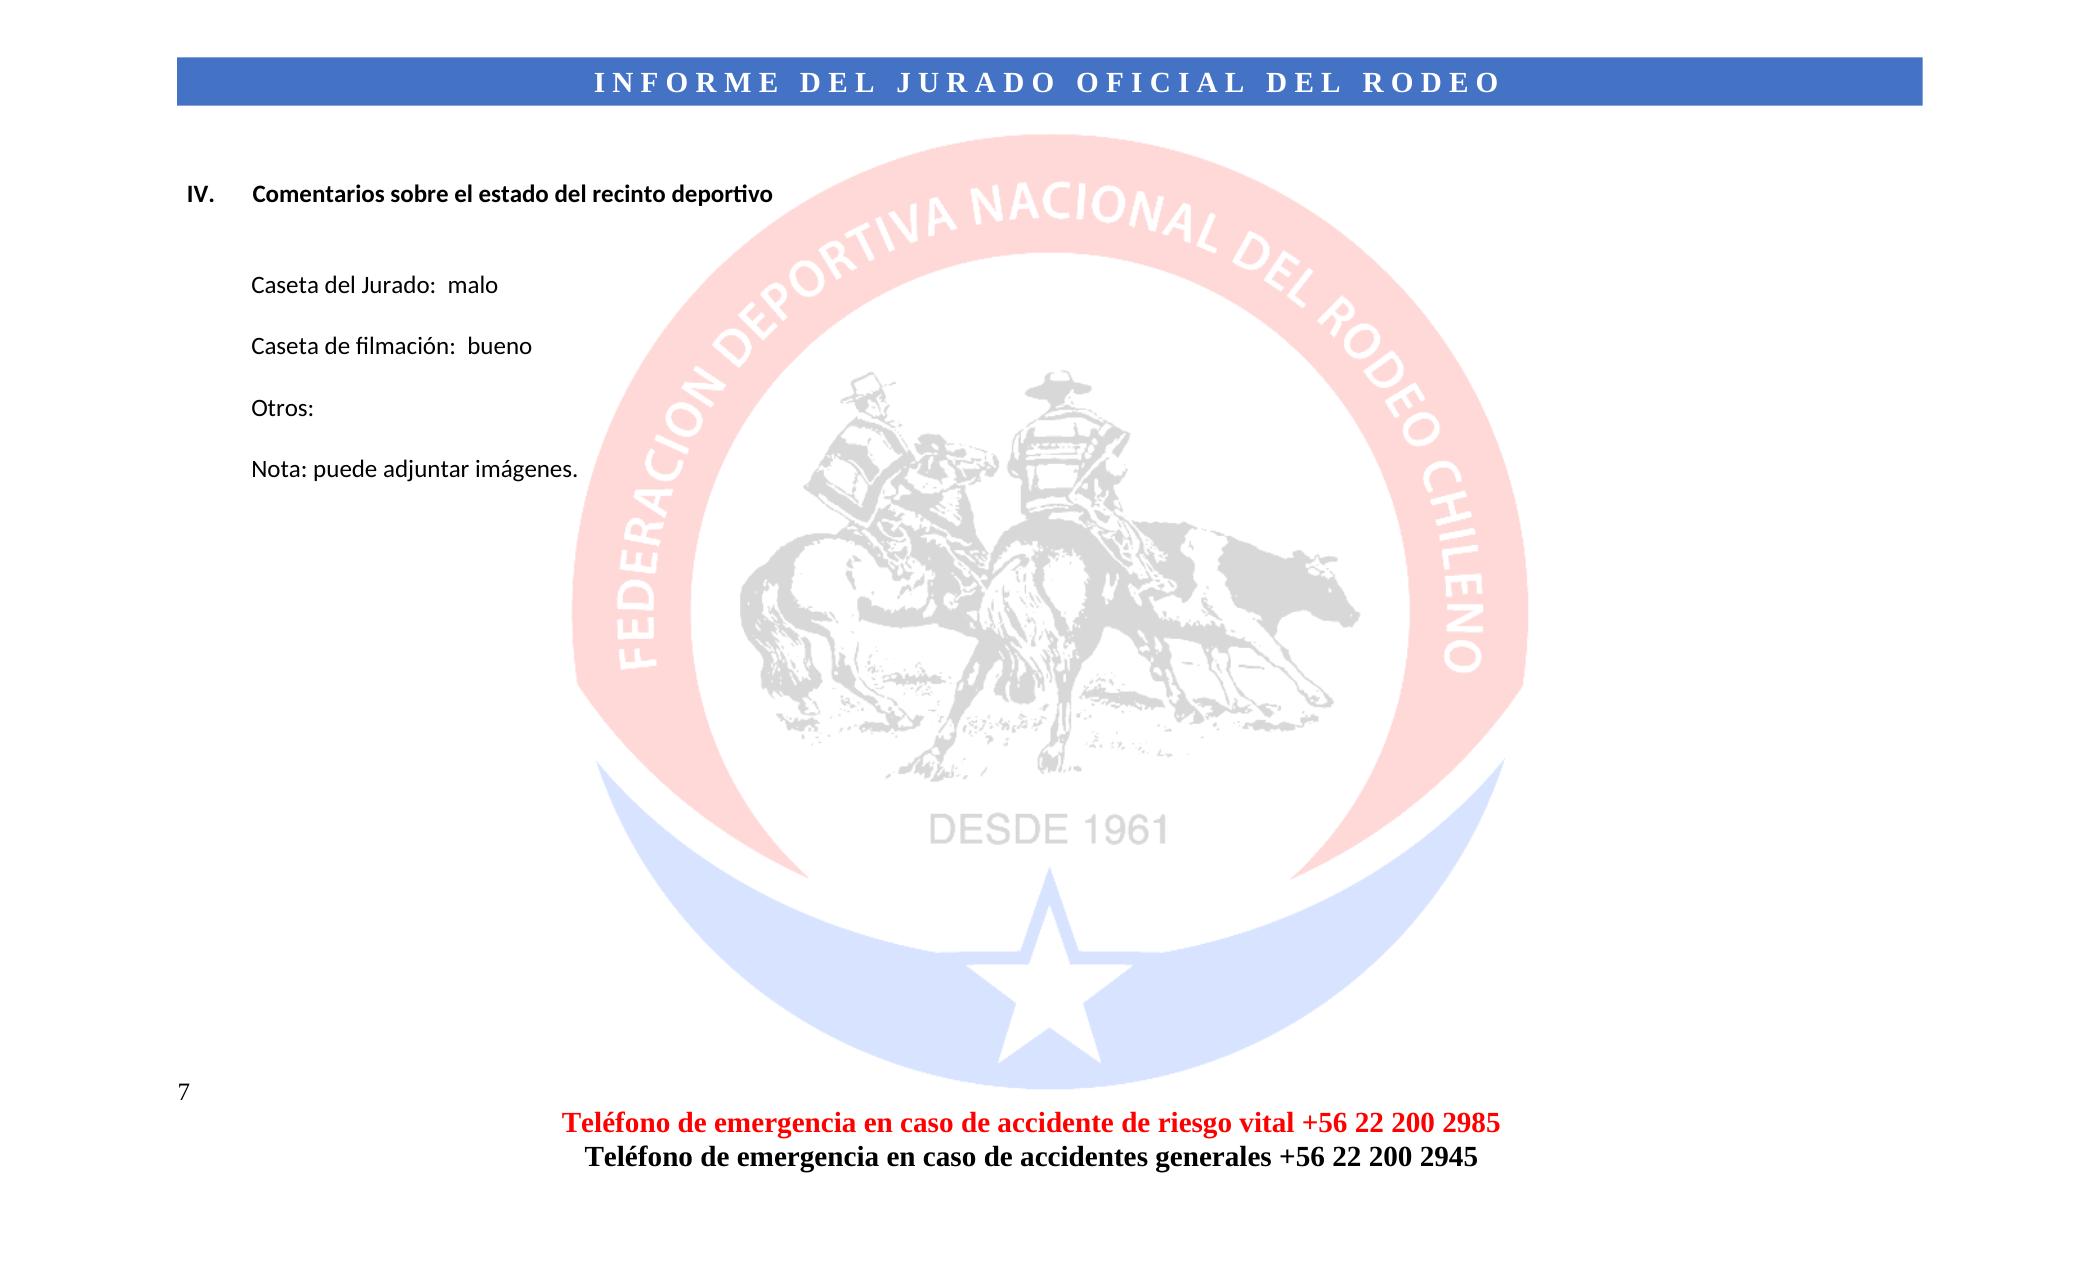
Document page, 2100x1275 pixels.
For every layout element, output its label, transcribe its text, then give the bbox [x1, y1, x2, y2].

text Nota: puede adjuntar imágenes. [251, 453, 1716, 483]
text Caseta de filmación: bueno [251, 331, 1716, 361]
list Comentarios sobre el estado del recinto deportivo [215, 178, 1716, 209]
text Otros: [251, 392, 1716, 422]
text Caseta del Jurado: malo [251, 270, 1716, 300]
